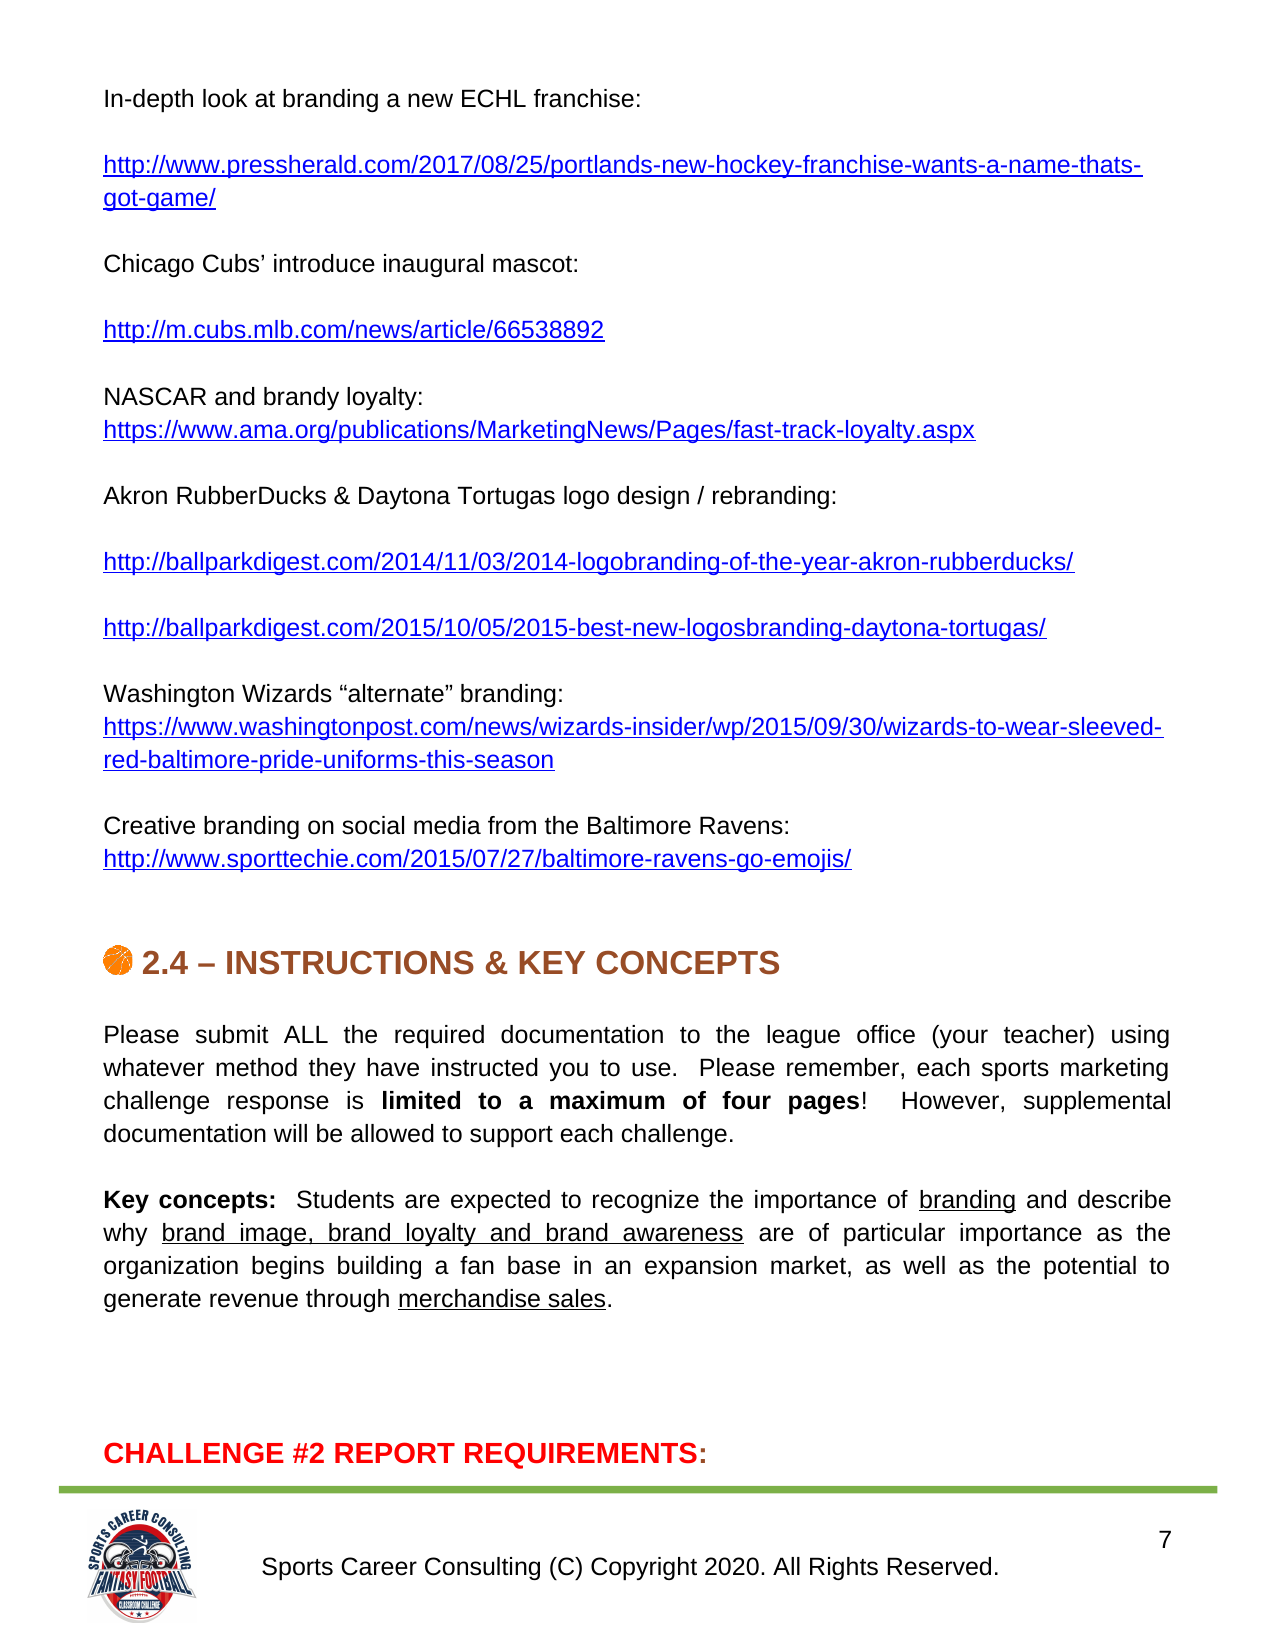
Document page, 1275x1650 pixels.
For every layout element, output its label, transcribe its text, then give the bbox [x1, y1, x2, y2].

text Akron RubberDucks & Daytona Tortugas logo design / rebranding: [103, 481, 1172, 509]
text https://www.washingtonpost.com/news/wizards-insider/wp/2015/09/30/wizards-to-wear-sleeved-red-baltimore-pride-uniforms-this-season [103, 712, 1172, 773]
text https://www.ama.org/publications/MarketingNews/Pages/fast-track-loyalty.aspx [103, 414, 1172, 443]
text http://m.cubs.mlb.com/news/article/66538892 [103, 316, 1172, 344]
picture [103, 945, 133, 975]
text http://www.pressherald.com/2017/08/25/portlands-new-hockey-franchise-wants-a-name-thats-got-game/ [103, 150, 1172, 212]
text In-depth look at branding a new ECHL franchise: [103, 84, 1172, 113]
text http://www.sporttechie.com/2015/07/27/baltimore-ravens-go-emojis/ [103, 844, 1172, 873]
text CHALLENGE #2 REPORT REQUIREMENTS: [103, 1437, 1172, 1470]
text Chicago Cubs’ introduce inaugural mascot: [103, 249, 1172, 278]
text Creative branding on social media from the Baltimore Ravens: [103, 811, 1172, 839]
text Washington Wizards “alternate” branding: [103, 679, 1172, 707]
text Key concepts: Students are expected to recognize the importance of branding and describe why brand image, brand loyalty and brand awareness are of particular importance as the organization begins building a fan base in an expansion market, as well as the potential to generate revenue through merchandise sales. [103, 1185, 1172, 1313]
text http://ballparkdigest.com/2015/10/05/2015-best-new-logosbranding-daytona-tortugas/ [103, 613, 1172, 641]
text Please submit ALL the required documentation to the league office (your teacher) using whatever method they have instructed you to use. Please remember, each sports marketing challenge response is limited to a maximum of four pages! However, supplemental documentation will be allowed to support each challenge. [103, 1020, 1172, 1148]
picture [86, 1509, 197, 1623]
text NASCAR and brandy loyalty: [103, 382, 1172, 410]
text http://ballparkdigest.com/2014/11/03/2014-logobranding-of-the-year-akron-rubberducks/ [103, 547, 1172, 575]
text 2.4 – INSTRUCTIONS & KEY CONCEPTS [103, 943, 1172, 981]
